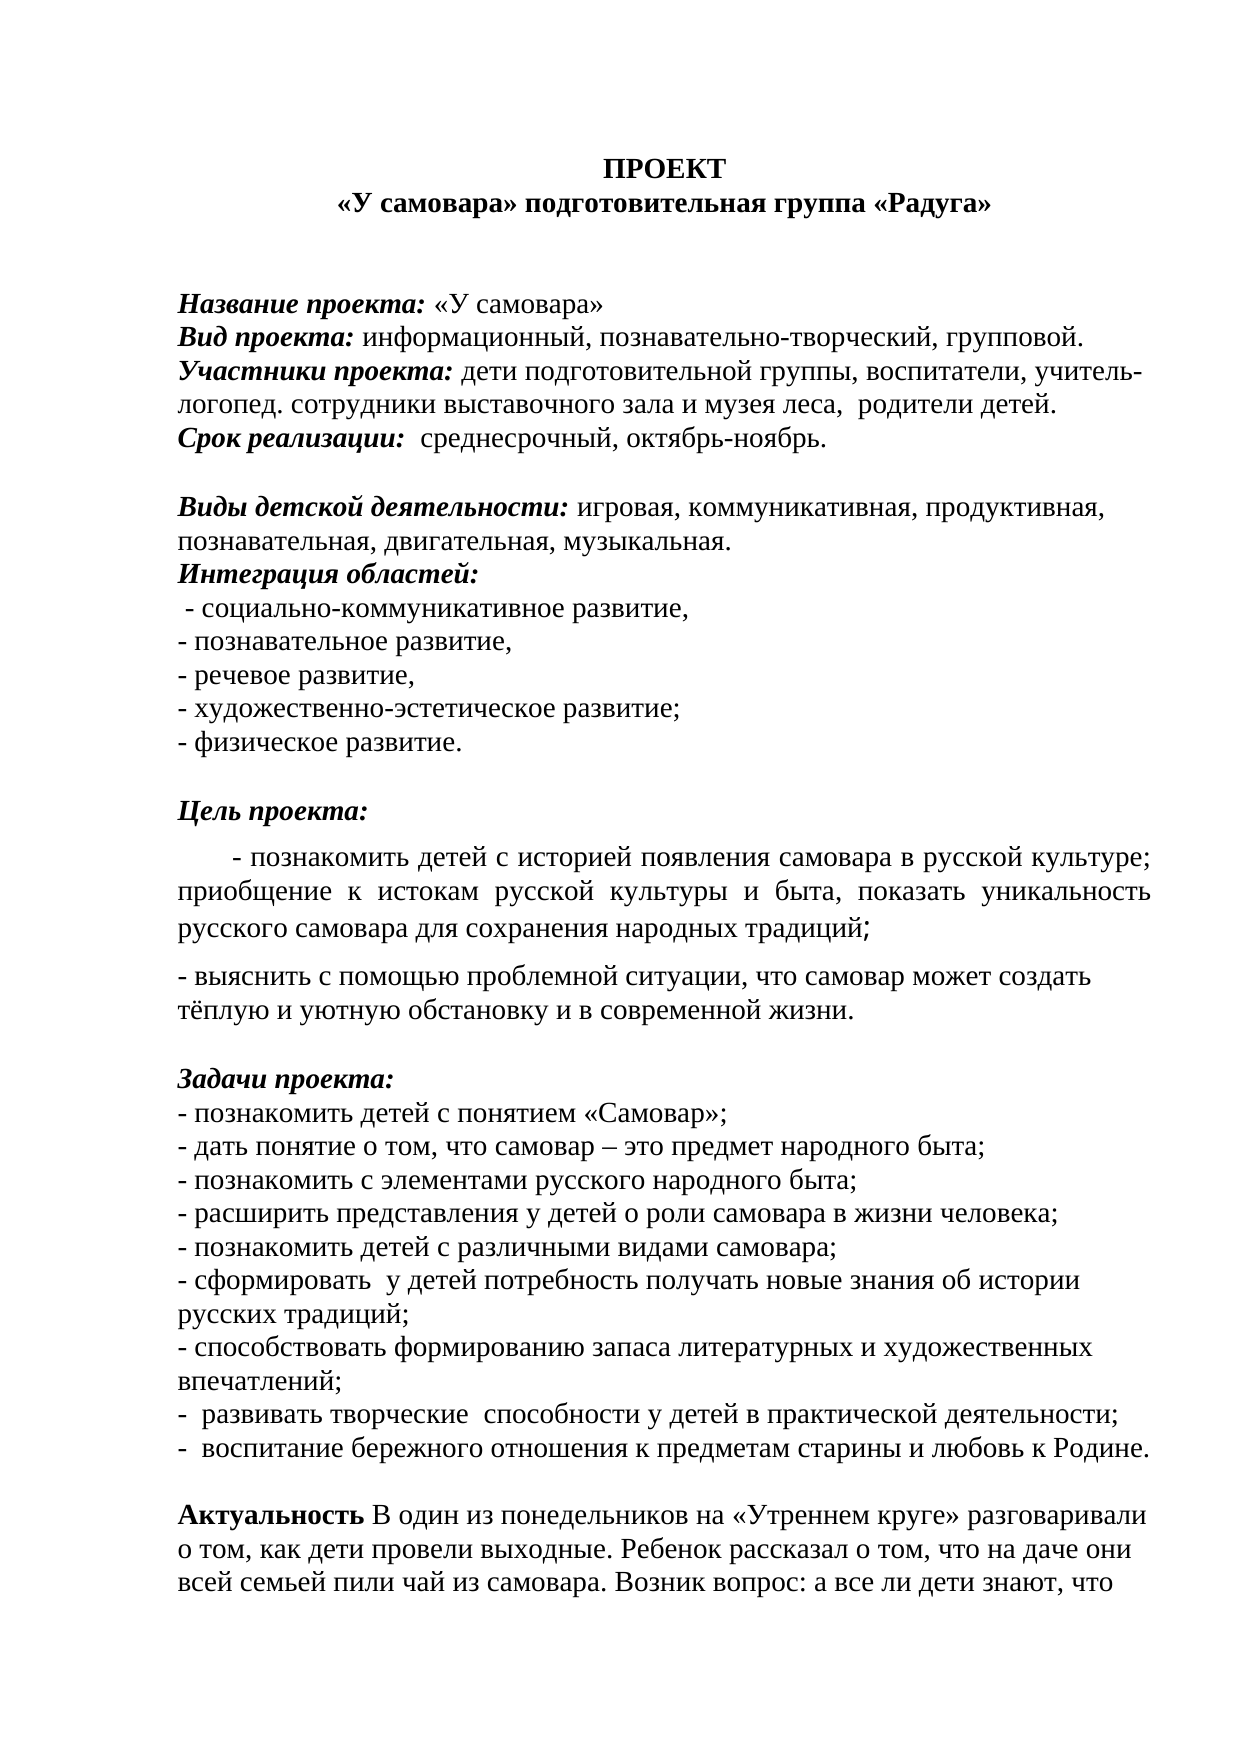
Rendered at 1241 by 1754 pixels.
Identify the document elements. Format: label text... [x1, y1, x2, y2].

text Участники проекта: дети подготовительной группы, воспитатели, учитель-логопед. сотрудники выставочного зала и музея леса, родители детей. [177, 353, 1152, 420]
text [177, 1497, 1152, 1598]
text Цель проекта: [177, 793, 1152, 827]
text Вид проекта: информационный, познавательно-творческий, групповой. [177, 319, 1152, 353]
text - познакомить детей с историей появления самовара в русской культуре; приобщение к истокам русской культуры и быта, показать уникальность русского самовара для сохранения народных традиций; [177, 839, 1152, 946]
text Виды детской деятельности: игровая, коммуникативная, продуктивная, познавательная, двигательная, музыкальная. [177, 489, 1152, 556]
text Название проекта: «У самовара» [177, 286, 1152, 319]
text - развивать творческие способности у детей в практической деятельности; [177, 1397, 1152, 1430]
text - выяснить с помощью проблемной ситуации, что самовар может создать тёплую и уютную обстановку и в современной жизни. [177, 958, 1152, 1026]
text - социально-коммуникативное развитие, [177, 590, 1152, 623]
text - способствовать формированию запаса литературных и художественных впечатлений; [177, 1329, 1152, 1397]
text - познакомить детей с понятием «Самовар»; [177, 1095, 1152, 1128]
text - воспитание бережного отношения к предметам старины и любовь к Родине. [177, 1430, 1152, 1464]
text - познавательное развитие, [177, 623, 1152, 657]
text «У самовара» подготовительная группа «Радуга» [177, 185, 1152, 219]
text - художественно-эстетическое развитие; [177, 690, 1152, 724]
text - расширить представления у детей о роли самовара в жизни человека; [177, 1195, 1152, 1229]
text - сформировать у детей потребность получать новые знания об истории русских традиций; [177, 1262, 1152, 1329]
text - речевое развитие, [177, 657, 1152, 690]
text ПРОЕКТ [177, 152, 1152, 185]
text - познакомить с элементами русского народного быта; [177, 1162, 1152, 1195]
text - физическое развитие. [177, 724, 1152, 757]
text - дать понятие о том, что самовар – это предмет народного быта; [177, 1128, 1152, 1162]
text Задачи проекта: [177, 1061, 1152, 1095]
text Интеграция областей: [177, 556, 1152, 590]
text - познакомить детей с различными видами самовара; [177, 1229, 1152, 1262]
text Срок реализации: среднесрочный, октябрь-ноябрь. [177, 420, 1152, 453]
